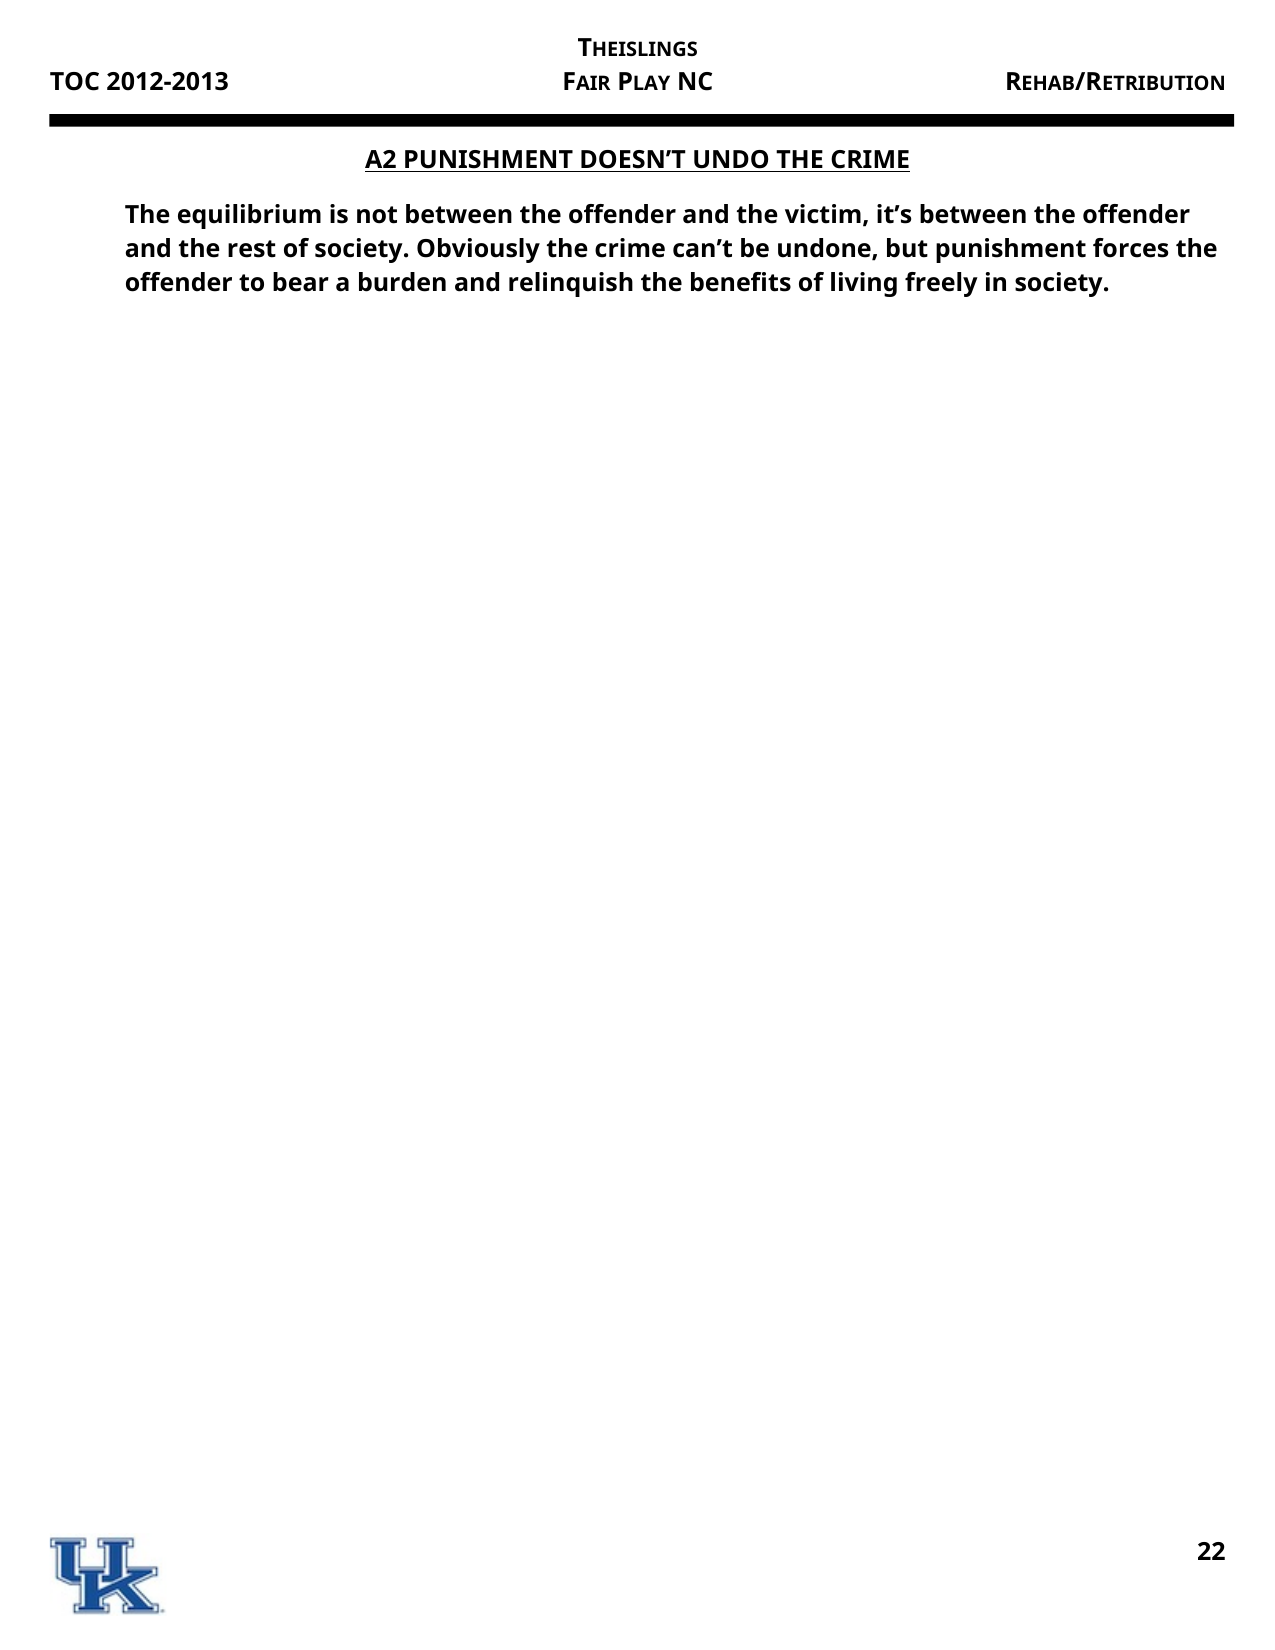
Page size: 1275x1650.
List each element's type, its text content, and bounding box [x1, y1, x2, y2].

subtitle The equilibrium is not between the offender and the victim, it’s between the offender and the rest of society. Obviously the crime can’t be undone, but punishment forces the offender to bear a burden and relinquish the benefits of living freely in society. [124, 197, 1226, 299]
picture [49, 1533, 167, 1616]
subtitle A2 PUNISHMENT DOESN’T UNDO THE CRIME [49, 142, 1226, 176]
